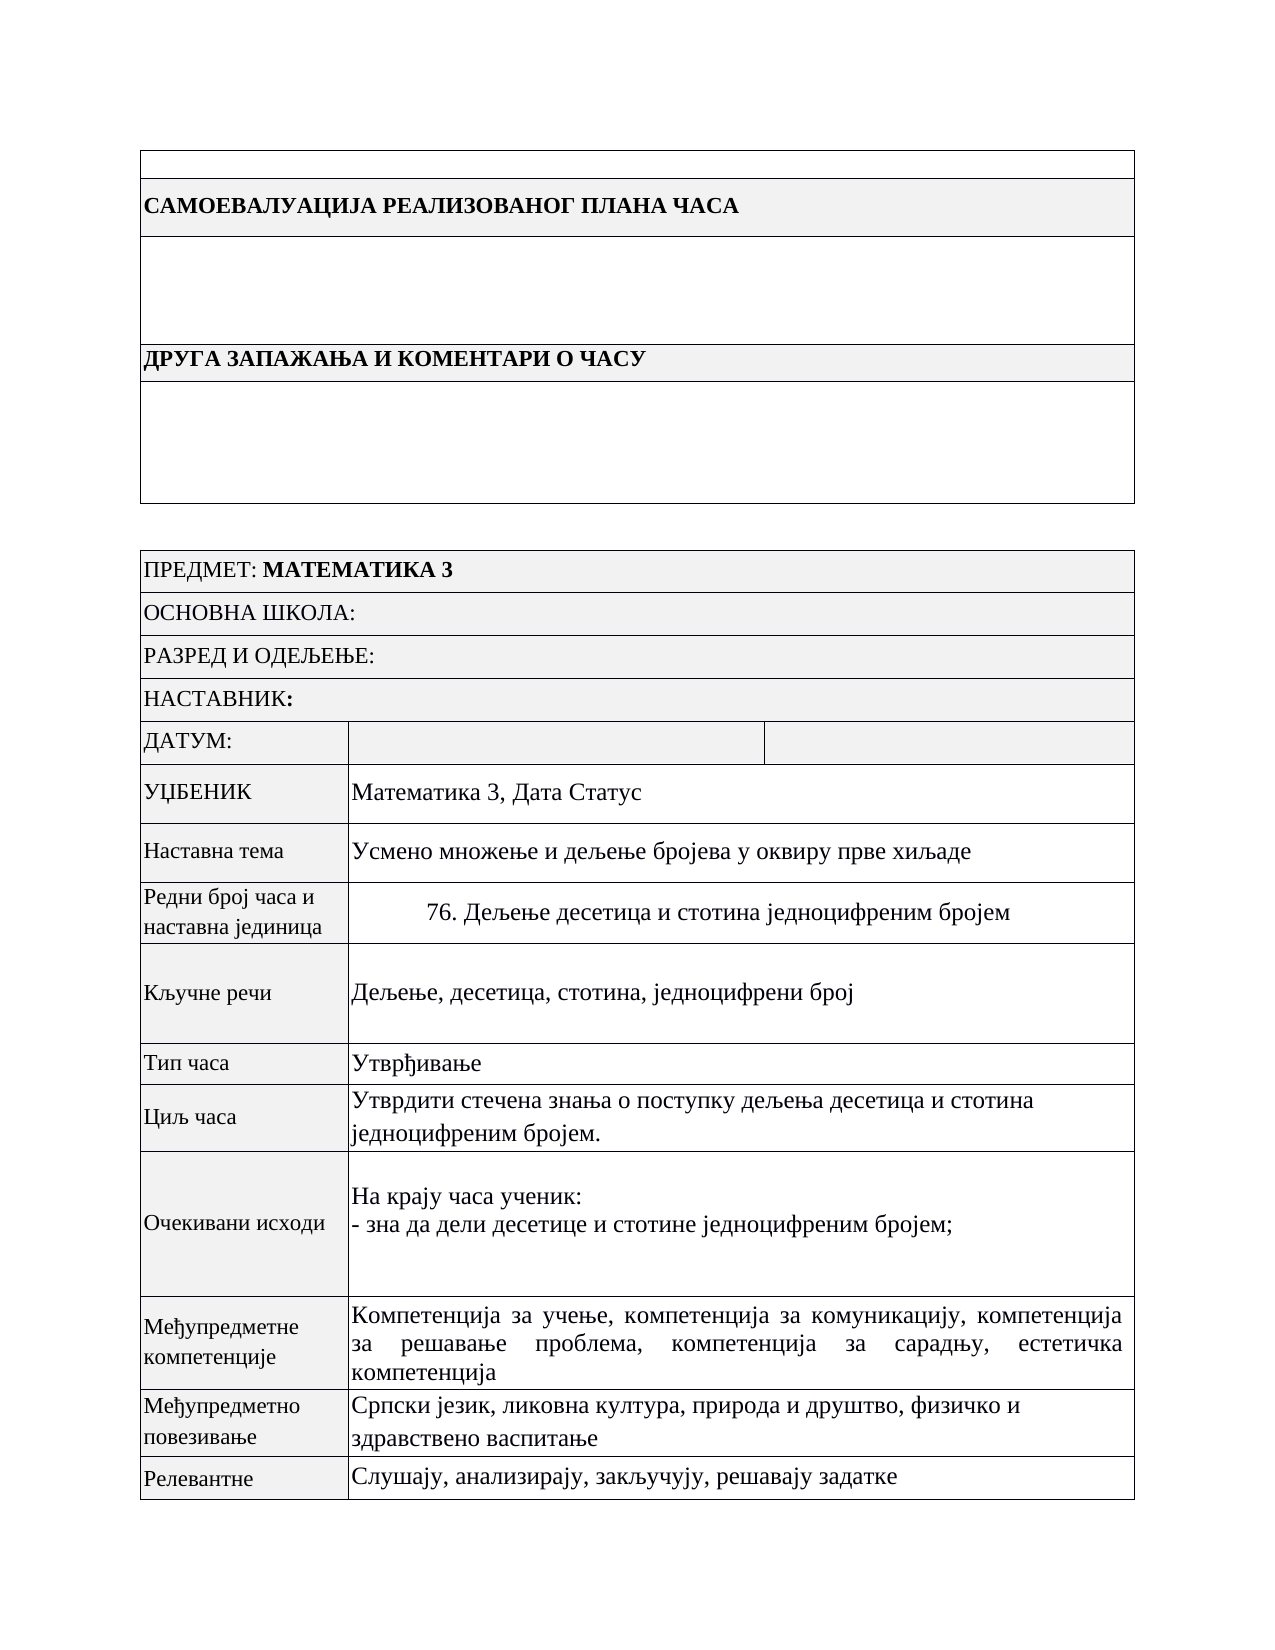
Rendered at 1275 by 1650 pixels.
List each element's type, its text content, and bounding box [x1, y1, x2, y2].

table_cell Mатематика 3, Дата Статус [349, 765, 1134, 823]
table_cell [141, 237, 1134, 344]
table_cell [141, 1457, 348, 1499]
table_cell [141, 151, 1134, 177]
table_cell Наставна тема [141, 824, 348, 882]
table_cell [349, 1457, 1134, 1499]
table_cell РАЗРЕД И ОДЕЉЕЊЕ: [141, 636, 1134, 678]
table_cell Дељење, десетица, стотина, једноцифрени број [349, 944, 1134, 1043]
table_cell Утврдити стечена знања о поступку дељења десетица и стотина једноцифреним бројем. [349, 1085, 1134, 1151]
table_cell Очекивани исходи [141, 1152, 348, 1296]
table_cell Утврђивање [349, 1044, 1134, 1084]
table_cell Српски језик, ликовна култура, природа и друштво, физичко и здравствено васпитање [349, 1390, 1134, 1456]
table_cell [141, 382, 1134, 502]
table_cell Усмено множење и дељење бројева у оквиру прве хиљаде [349, 824, 1134, 882]
table_cell Међупредметне компетенције [141, 1297, 348, 1389]
table_cell Циљ часа [141, 1085, 348, 1151]
table_cell Тип часа [141, 1044, 348, 1084]
table_cell НАСТАВНИК: [141, 679, 1134, 721]
table_cell Компетенција за учење, компетенција за комуникацију, компетенција за решавање проблема, компетенција за сарадњу, естетичка компетенција [349, 1297, 1134, 1389]
table_cell ОСНОВНА ШКОЛА: [141, 593, 1134, 635]
table_cell ДРУГА ЗАПАЖАЊА И КОМЕНТАРИ О ЧАСУ [141, 345, 1134, 381]
table_cell [349, 722, 764, 763]
table_cell ДАТУМ: [141, 722, 348, 763]
table_cell САМОЕВАЛУАЦИЈА РЕАЛИЗОВАНОГ ПЛАНА ЧАСА [141, 179, 1134, 236]
table_cell 76. Дељење десетица и стотина једноцифреним бројем [349, 883, 1134, 943]
table_cell УЏБЕНИК [141, 765, 348, 823]
table_cell [765, 722, 1134, 763]
table_cell Редни број часа и наставна јединица [141, 883, 348, 943]
table_cell На крају часа ученик: - зна да дели десетице и стотине једноцифреним бројем; [349, 1152, 1134, 1296]
table_cell Међупредметно повезивање [141, 1390, 348, 1456]
table_header ПРЕДМЕТ: МАТЕМАТИКА 3 [141, 551, 1134, 592]
table_cell Кључне речи [141, 944, 348, 1043]
